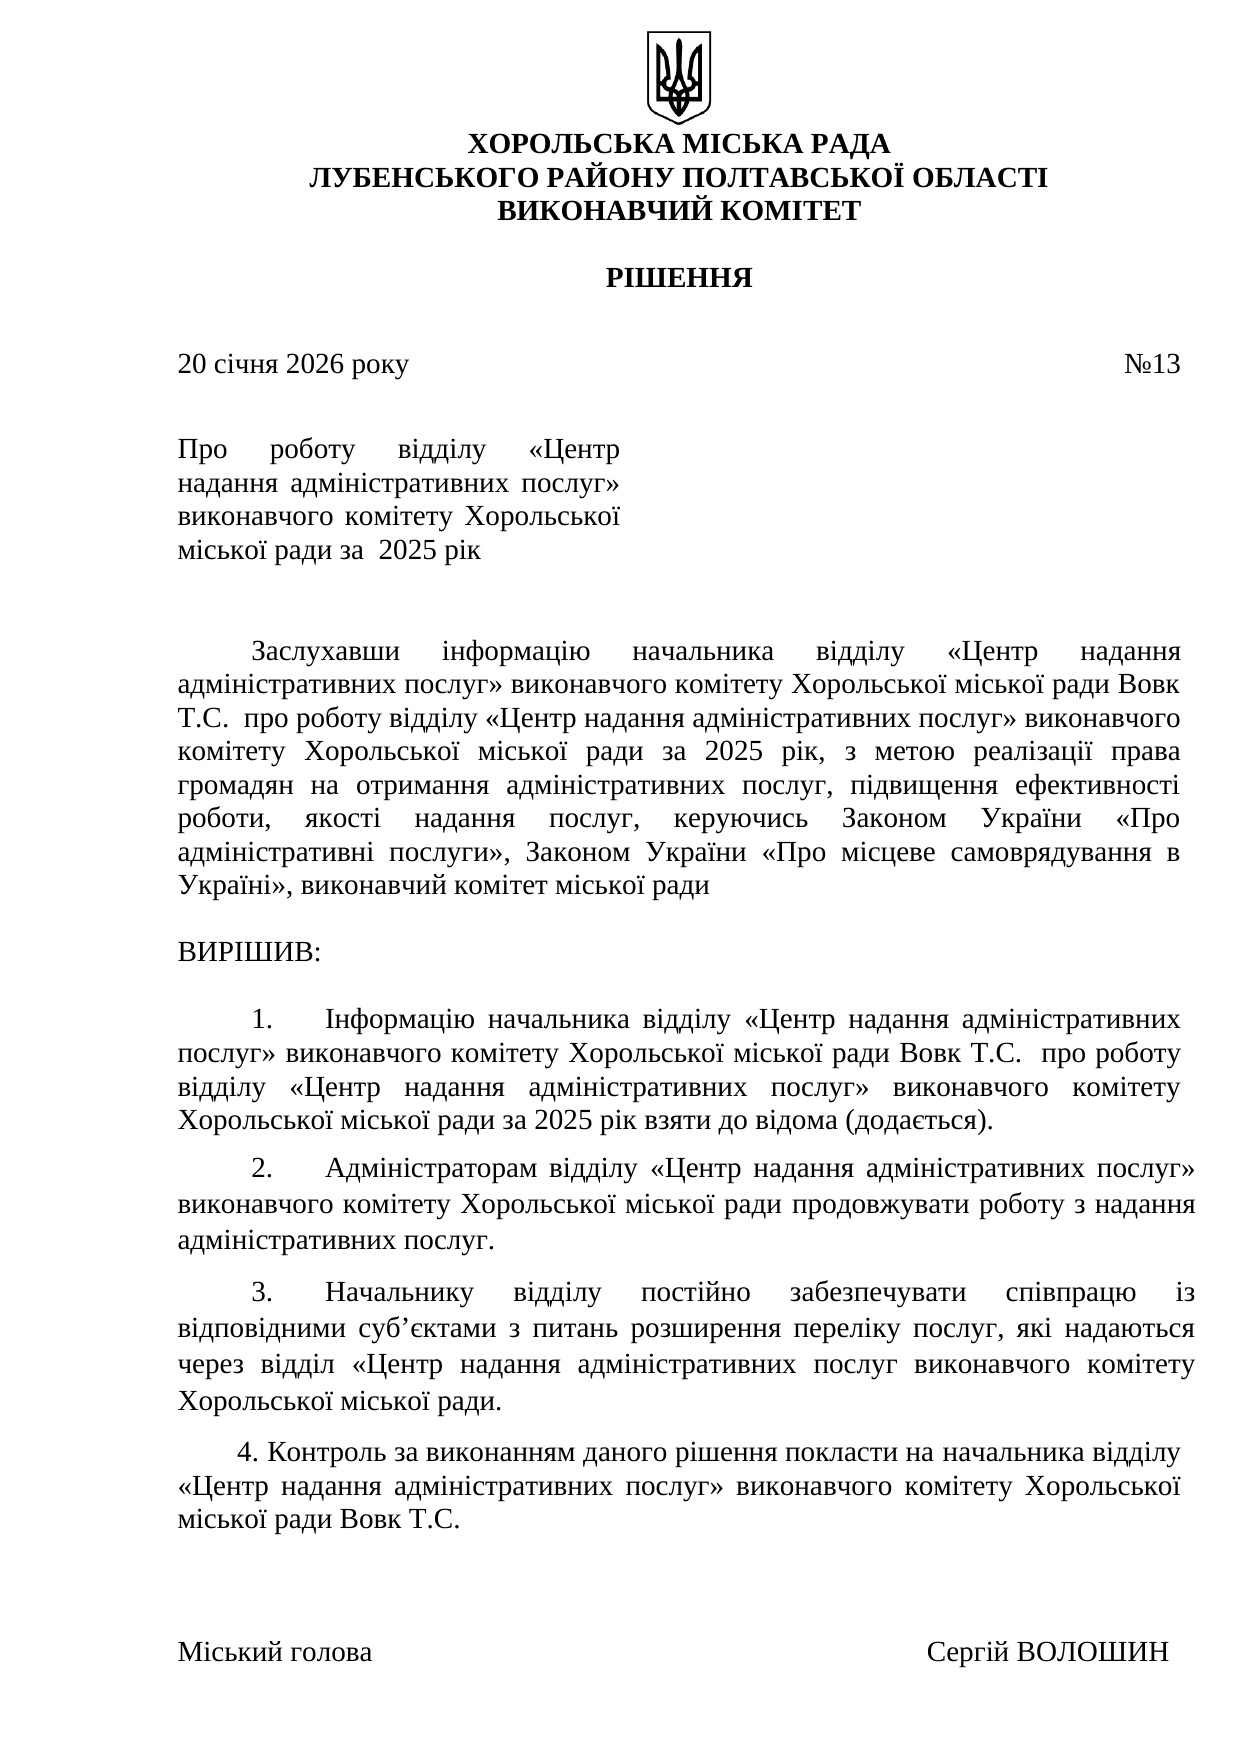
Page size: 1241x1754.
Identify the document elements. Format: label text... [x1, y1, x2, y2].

list Адміністраторам відділу «Центр надання адміністративних послуг» виконавчого комітету Хорольської міської ради продовжувати роботу з надання адміністративних послуг. [177, 1150, 1196, 1256]
text ВИРІШИВ: [177, 934, 1181, 968]
text Заслухавши інформацію начальника відділу «Центр надання адміністративних послуг» виконавчого комітету Хорольської міської ради Вовк Т.С. про роботу відділу «Центр надання адміністративних послуг» виконавчого комітету Хорольської міської ради за 2025 рік, з метою реалізації права громадян на отримання адміністративних послуг, підвищення ефективності роботи, якості надання послуг, керуючись Законом України «Про адміністративні послуги», Законом України «Про місцеве самоврядування в Україні», виконавчий комітет міської ради [177, 633, 1181, 901]
text 4. Контроль за виконанням даного рішення покласти на начальника відділу «Центр надання адміністративних послуг» виконавчого комітету Хорольської міської ради Вовк Т.С. [177, 1434, 1181, 1535]
text ХОРОЛЬСЬКА МІСЬКА РАДА [177, 126, 1181, 160]
text Міський голова Сергій ВОЛОШИН [177, 1634, 1181, 1667]
list Начальнику відділу постійно забезпечувати співпрацю із відповідними суб’єктами з питань розширення переліку послуг, які надаються через відділ «Центр надання адміністративних послуг виконавчого комітету Хорольської міської ради. [177, 1274, 1196, 1416]
list Інформацію начальника відділу «Центр надання адміністративних послуг» виконавчого комітету Хорольської міської ради Вовк Т.С. про роботу відділу «Центр надання адміністративних послуг» виконавчого комітету Хорольської міської ради за 2025 рік взяти до відома (додається). [177, 1002, 1181, 1136]
text Про роботу відділу «Центр надання адміністративних послуг» виконавчого комітету Хорольської міської ради за 2025 рік [177, 431, 620, 566]
text 20 січня 2026 року №13 [177, 346, 1181, 379]
text ЛУБЕНСЬКОГО РАЙОНУ ПОЛТАВСЬКОЇ ОБЛАСТІ [177, 160, 1181, 193]
picture [645, 29, 713, 127]
text РІШЕННЯ [177, 261, 1181, 294]
text ВИКОНАВЧИЙ КОМІТЕТ [177, 193, 1181, 227]
